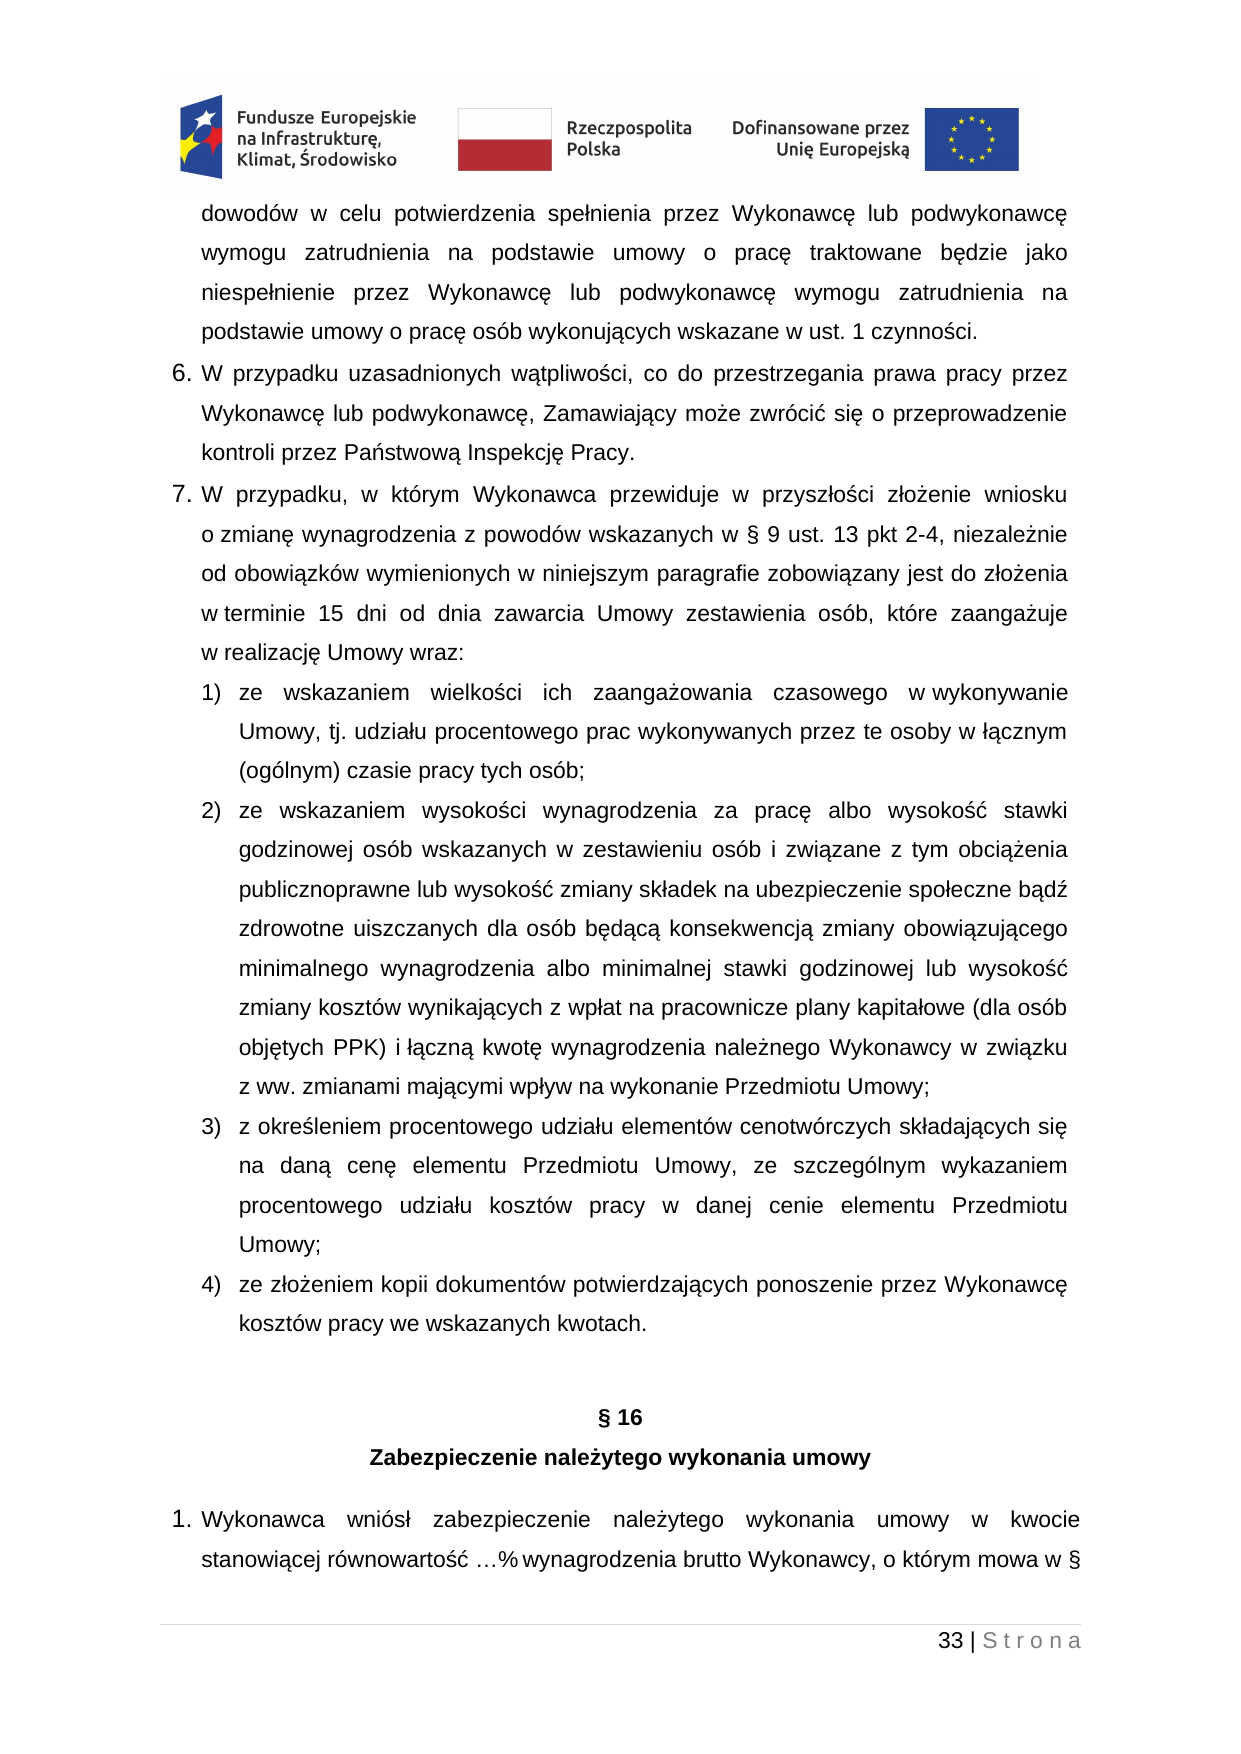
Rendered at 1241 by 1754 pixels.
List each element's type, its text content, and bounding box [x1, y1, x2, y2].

list ze wskazaniem wysokości wynagrodzenia za pracę albo wysokość stawki godzinowej osób wskazanych w zestawieniu osób i związane z tym obciążenia publicznoprawne lub wysokość zmiany składek na ubezpieczenie społeczne bądź zdrowotne uiszczanych dla osób będącą konsekwencją zmiany obowiązującego minimalnego wynagrodzenia albo minimalnej stawki godzinowej lub wysokość zmiany kosztów wynikających z wpłat na pracownicze plany kapitałowe (dla osób objętych PPK) i łączną kwotę wynagrodzenia należnego Wykonawcy w związku z ww. zmianami mającymi wpływ na wykonanie Przedmiotu Umowy; [201, 797, 1068, 1099]
list W przypadku uzasadnionych wątpliwości, co do przestrzegania prawa pracy przez Wykonawcę lub podwykonawcę, Zamawiający może zwrócić się o przeprowadzenie kontroli przez Państwową Inspekcję Pracy. [172, 358, 1068, 466]
text Zabezpieczenie należytego wykonania umowy [321, 1444, 920, 1470]
subtitle § 16 [159, 1404, 1081, 1431]
list W przypadku, w którym Wykonawca przewiduje w przyszłości złożenie wniosku o zmianę wynagrodzenia z powodów wskazanych w § 9 ust. 13 pkt 2-4, niezależnie od obowiązków wymienionych w niniejszym paragrafie zobowiązany jest do złożenia w terminie 15 dni od dnia zawarcia Umowy zestawienia osób, które zaangażuje w realizację Umowy wraz: [172, 479, 1068, 665]
list z określeniem procentowego udziału elementów cenotwórczych składających się na daną cenę elementu Przedmiotu Umowy, ze szczególnym wykazaniem procentowego udziału kosztów pracy w danej cenie elementu Przedmiotu Umowy; [201, 1113, 1068, 1257]
picture [159, 73, 1041, 200]
list ze wskazaniem wielkości ich zaangażowania czasowego w wykonywanie Umowy, tj. udziału procentowego prac wykonywanych przez te osoby w łącznym (ogólnym) czasie pracy tych osób; [201, 678, 1068, 784]
list ze złożeniem kopii dokumentów potwierdzających ponoszenie przez Wykonawcę kosztów pracy we wskazanych kwotach. [201, 1271, 1068, 1336]
